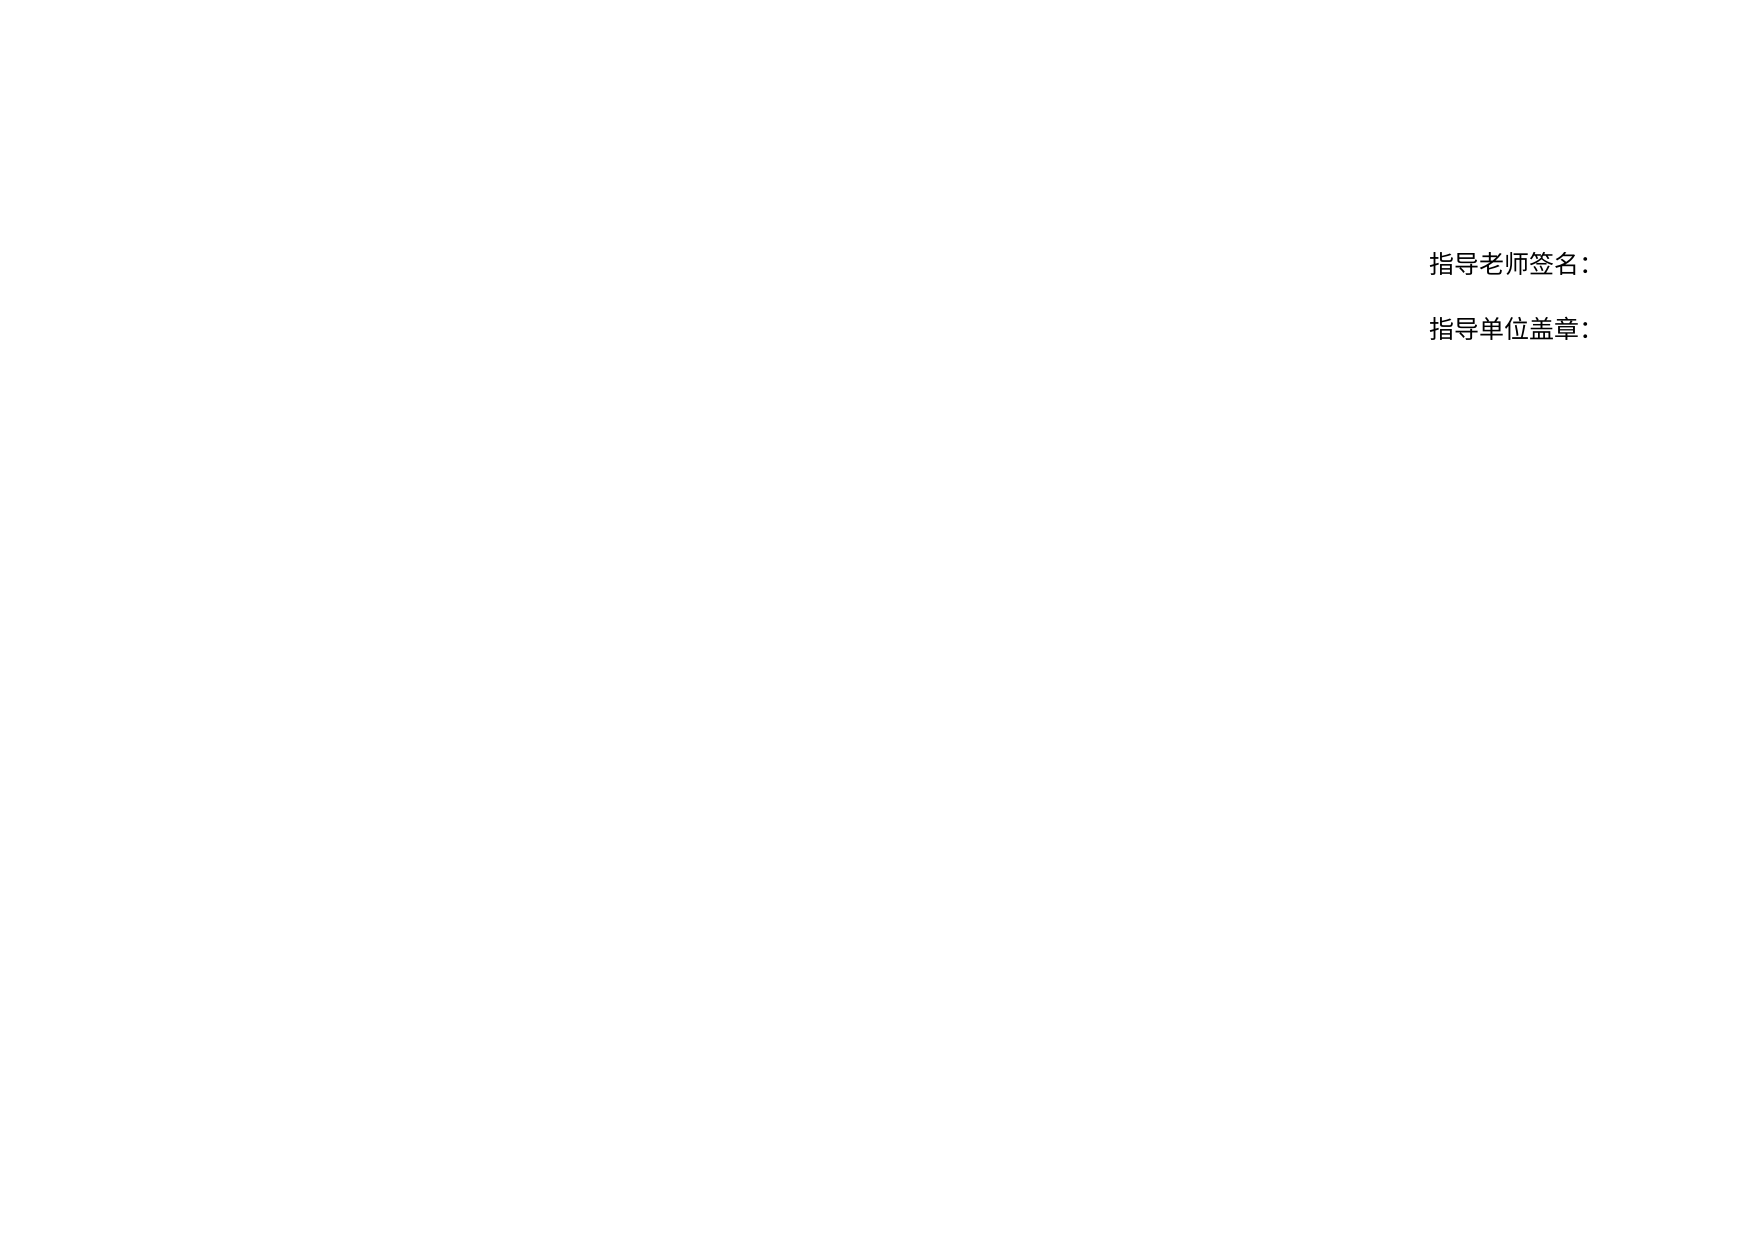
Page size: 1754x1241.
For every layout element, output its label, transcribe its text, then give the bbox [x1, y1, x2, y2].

text 指导老师签名： [150, 230, 1604, 295]
text 指导单位盖章： [150, 295, 1604, 360]
